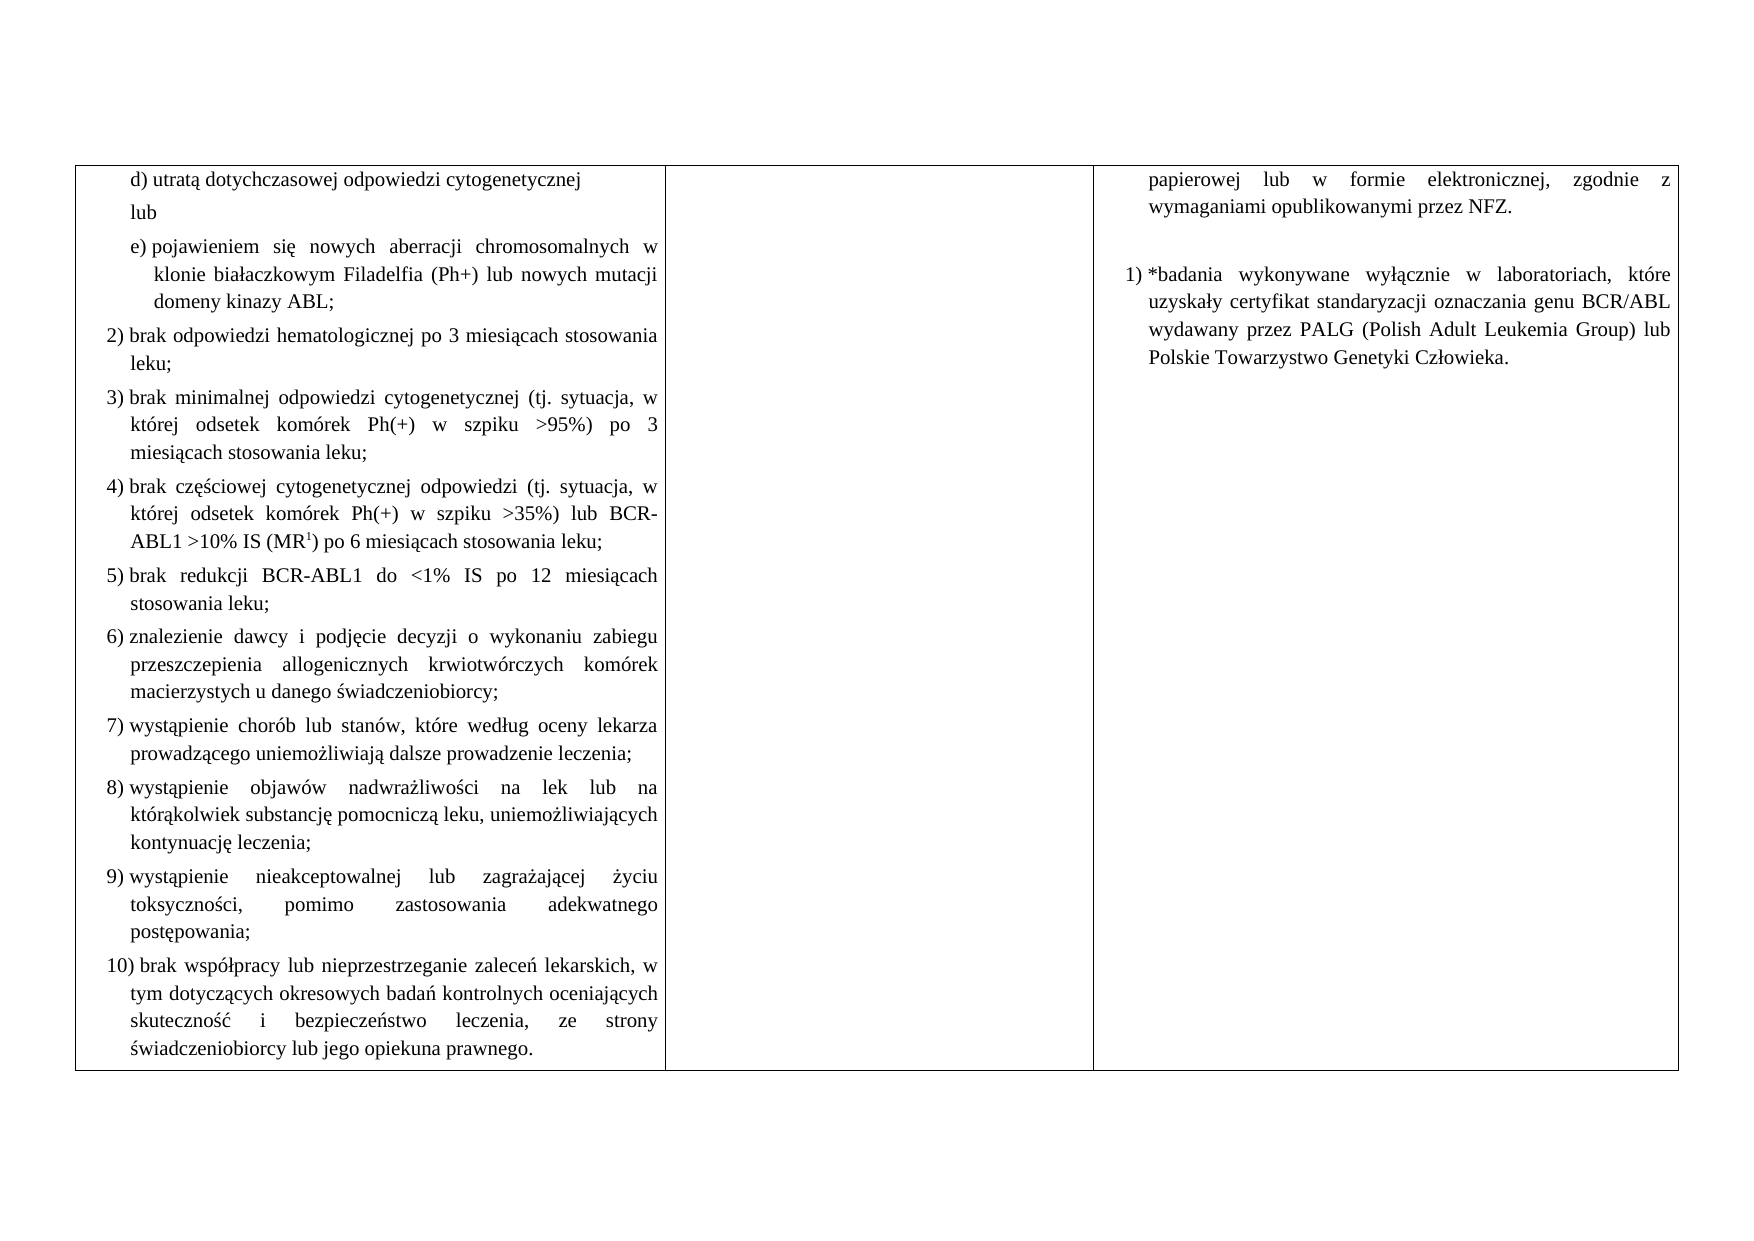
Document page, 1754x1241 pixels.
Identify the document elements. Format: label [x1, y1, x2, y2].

table_cell [76, 166, 665, 1070]
table_cell [666, 166, 1093, 1070]
table_cell [1094, 166, 1678, 1070]
